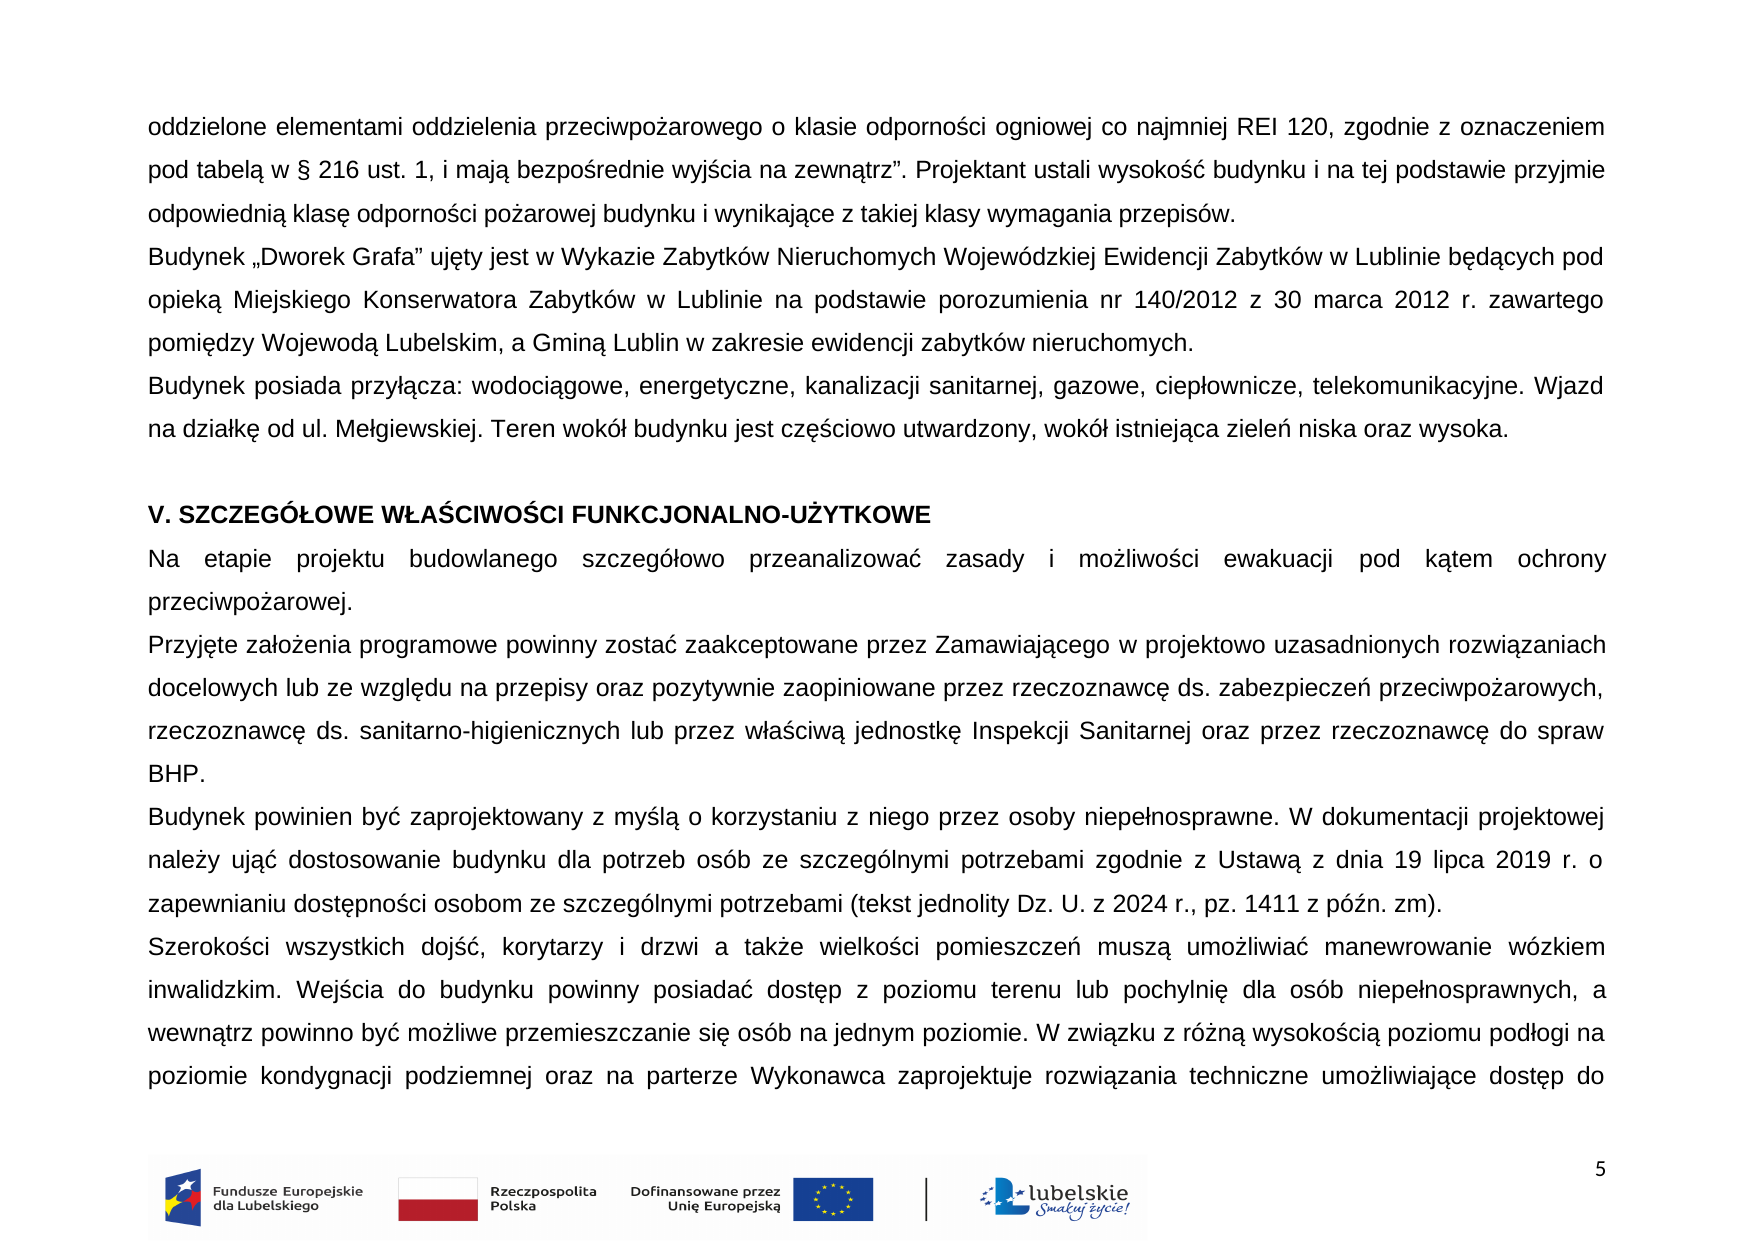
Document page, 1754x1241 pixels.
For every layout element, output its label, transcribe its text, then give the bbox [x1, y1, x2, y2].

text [148, 932, 1606, 1090]
text Na etapie projektu budowlanego szczegółowo przeanalizować zasady i możliwości ewakuacji pod kątem ochrony przeciwpożarowej. [148, 543, 1606, 615]
text Budynek „Dworek Grafa” ujęty jest w Wykazie Zabytków Nieruchomych Wojewódzkiej Ewidencji Zabytków w Lublinie będących pod opieką Miejskiego Konserwatora Zabytków w Lublinie na podstawie porozumienia nr 140/2012 z 30 marca 2012 r. zawartego pomiędzy Wojewodą Lubelskim, a Gminą Lublin w zakresie ewidencji zabytków nieruchomych. [148, 242, 1606, 357]
text V. SZCZEGÓŁOWE WŁAŚCIWOŚCI FUNKCJONALNO-UŻYTKOWE [148, 500, 1606, 529]
text Budynek posiada przyłącza: wodociągowe, energetyczne, kanalizacji sanitarnej, gazowe, ciepłownicze, telekomunikacyjne. Wjazd na działkę od ul. Mełgiewskiej. Teren wokół budynku jest częściowo utwardzony, wokół istniejąca zieleń niska oraz wysoka. [148, 371, 1606, 443]
text Przyjęte założenia programowe powinny zostać zaakceptowane przez Zamawiającego w projektowo uzasadnionych rozwiązaniach docelowych lub ze względu na przepisy oraz pozytywnie zaopiniowane przez rzeczoznawcę ds. zabezpieczeń przeciwpożarowych, rzeczoznawcę ds. sanitarno-higienicznych lub przez właściwą jednostkę Inspekcji Sanitarnej oraz przez rzeczoznawcę do spraw BHP. [148, 630, 1606, 788]
picture [147, 1154, 1148, 1241]
text Budynek powinien być zaprojektowany z myślą o korzystaniu z niego przez osoby niepełnosprawne. W dokumentacji projektowej należy ująć dostosowanie budynku dla potrzeb osób ze szczególnymi potrzebami zgodnie z Ustawą z dnia 19 lipca 2019 r. o zapewnianiu dostępności osobom ze szczególnymi potrzebami (tekst jednolity Dz. U. z 2024 r., pz. 1411 z późn. zm). [148, 802, 1606, 917]
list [148, 112, 1606, 227]
